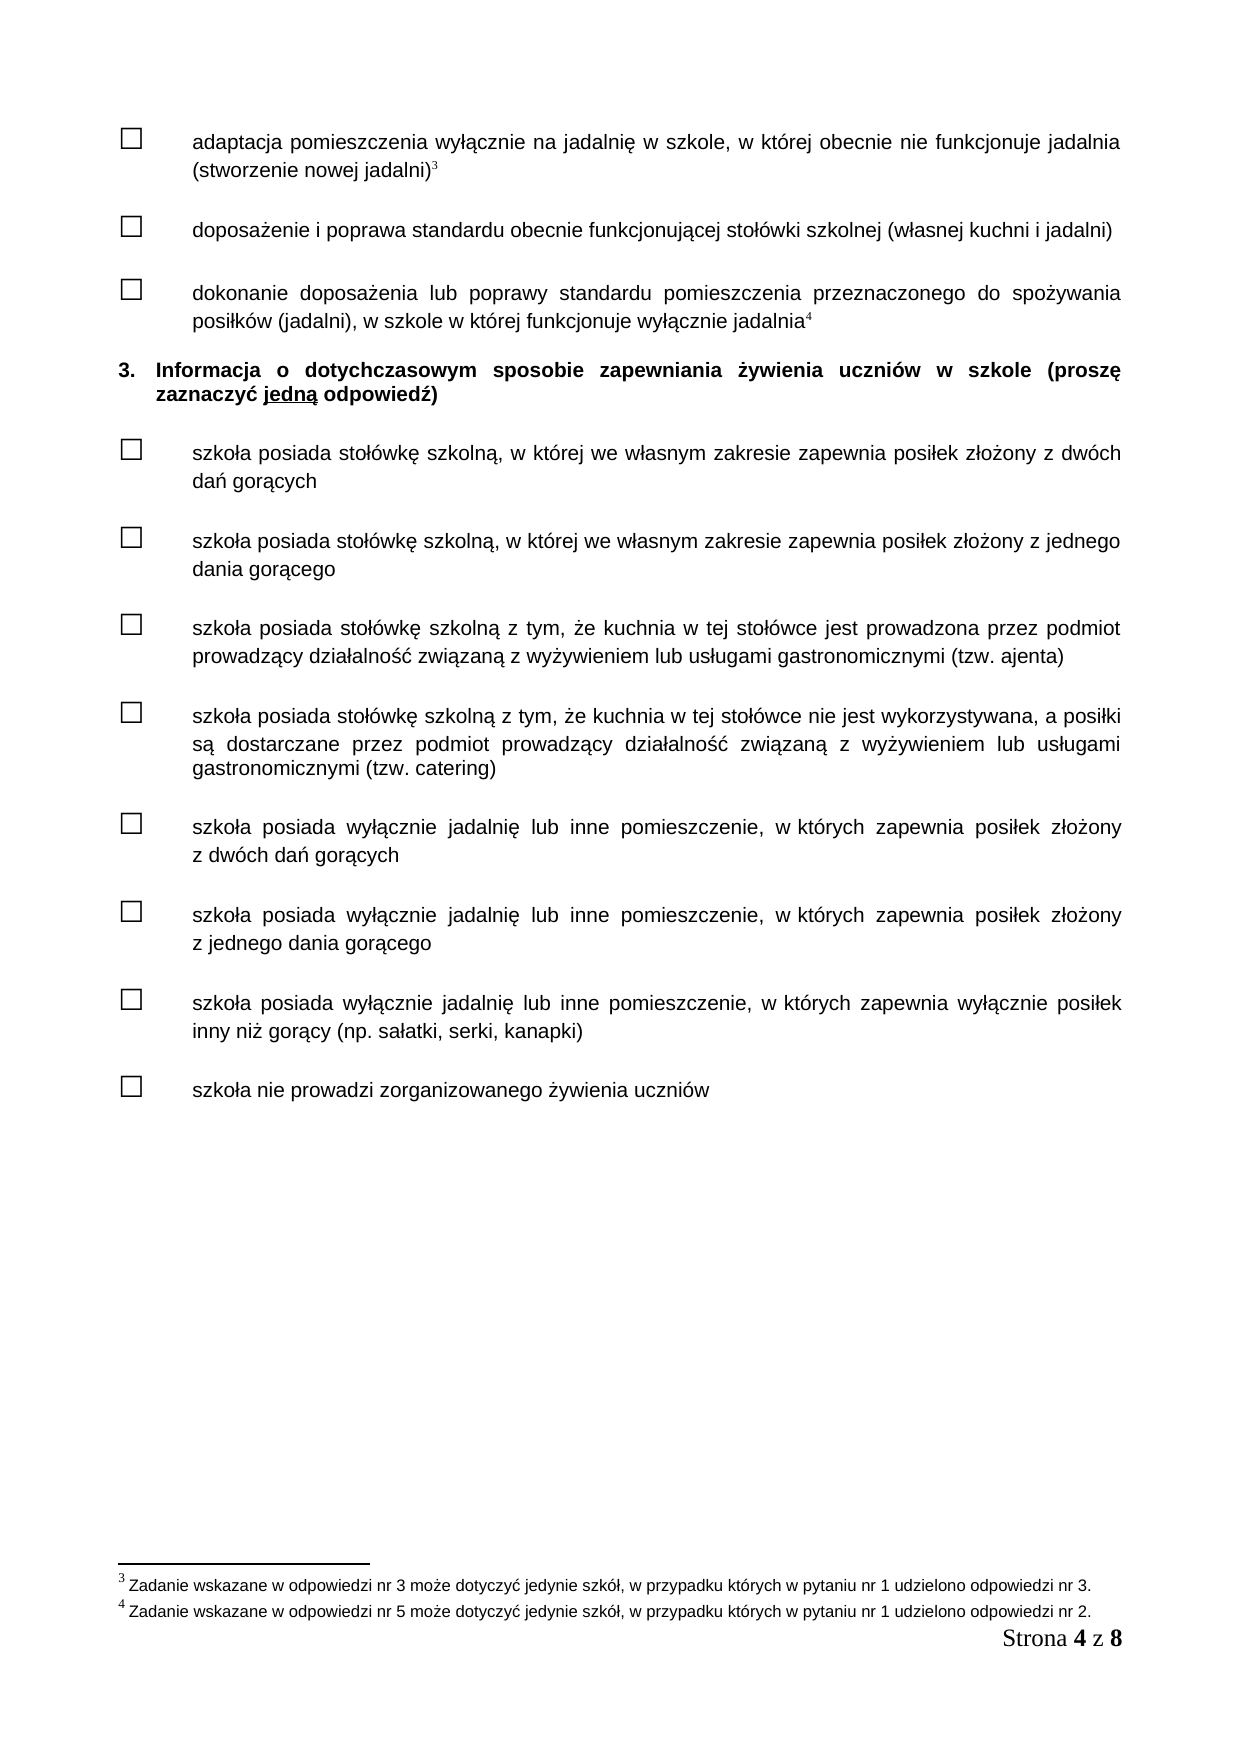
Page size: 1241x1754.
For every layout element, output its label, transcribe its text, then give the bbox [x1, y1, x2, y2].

text adaptacja pomieszczenia wyłącznie na jadalnię w szkole, w której obecnie nie funkcjonuje jadalnia (stworzenie nowej jadalni) [118, 118, 1122, 182]
list Informacja o dotychczasowym sposobie zapewniania żywienia uczniów w szkole (proszę zaznaczyć jedną odpowiedź) [118, 357, 1122, 405]
text szkoła posiada wyłącznie jadalnię lub inne pomieszczenie, w których zapewnia wyłącznie posiłek inny niż gorący (np. sałatki, serki, kanapki) [118, 979, 1122, 1042]
text doposażenie i poprawa standardu obecnie funkcjonującej stołówki szkolnej (własnej kuchni i jadalni) [118, 206, 1122, 246]
text dokonanie doposażenia lub poprawy standardu pomieszczenia przeznaczonego do spożywania posiłków (jadalni), w szkole w której funkcjonuje wyłącznie jadalnia [118, 269, 1122, 333]
text szkoła posiada stołówkę szkolną z tym, że kuchnia w tej stołówce jest prowadzona przez podmiot prowadzący działalność związaną z wyżywieniem lub usługami gastronomicznymi (tzw. ajenta) [118, 604, 1122, 668]
text szkoła posiada wyłącznie jadalnię lub inne pomieszczenie, w których zapewnia posiłek złożony z jednego dania gorącego [118, 891, 1122, 955]
text szkoła posiada wyłącznie jadalnię lub inne pomieszczenie, w których zapewnia posiłek złożony z dwóch dań gorących [118, 804, 1122, 867]
text szkoła posiada stołówkę szkolną, w której we własnym zakresie zapewnia posiłek złożony z jednego dania gorącego [118, 517, 1122, 581]
text szkoła posiada stołówkę szkolną, w której we własnym zakresie zapewnia posiłek złożony z dwóch dań gorących [118, 429, 1122, 493]
text szkoła nie prowadzi zorganizowanego żywienia uczniów [118, 1066, 1122, 1106]
text szkoła posiada stołówkę szkolną z tym, że kuchnia w tej stołówce nie jest wykorzystywana, a posiłki są dostarczane przez podmiot prowadzący działalność związaną z wyżywieniem lub usługami gastronomicznymi (tzw. catering) [118, 692, 1122, 780]
